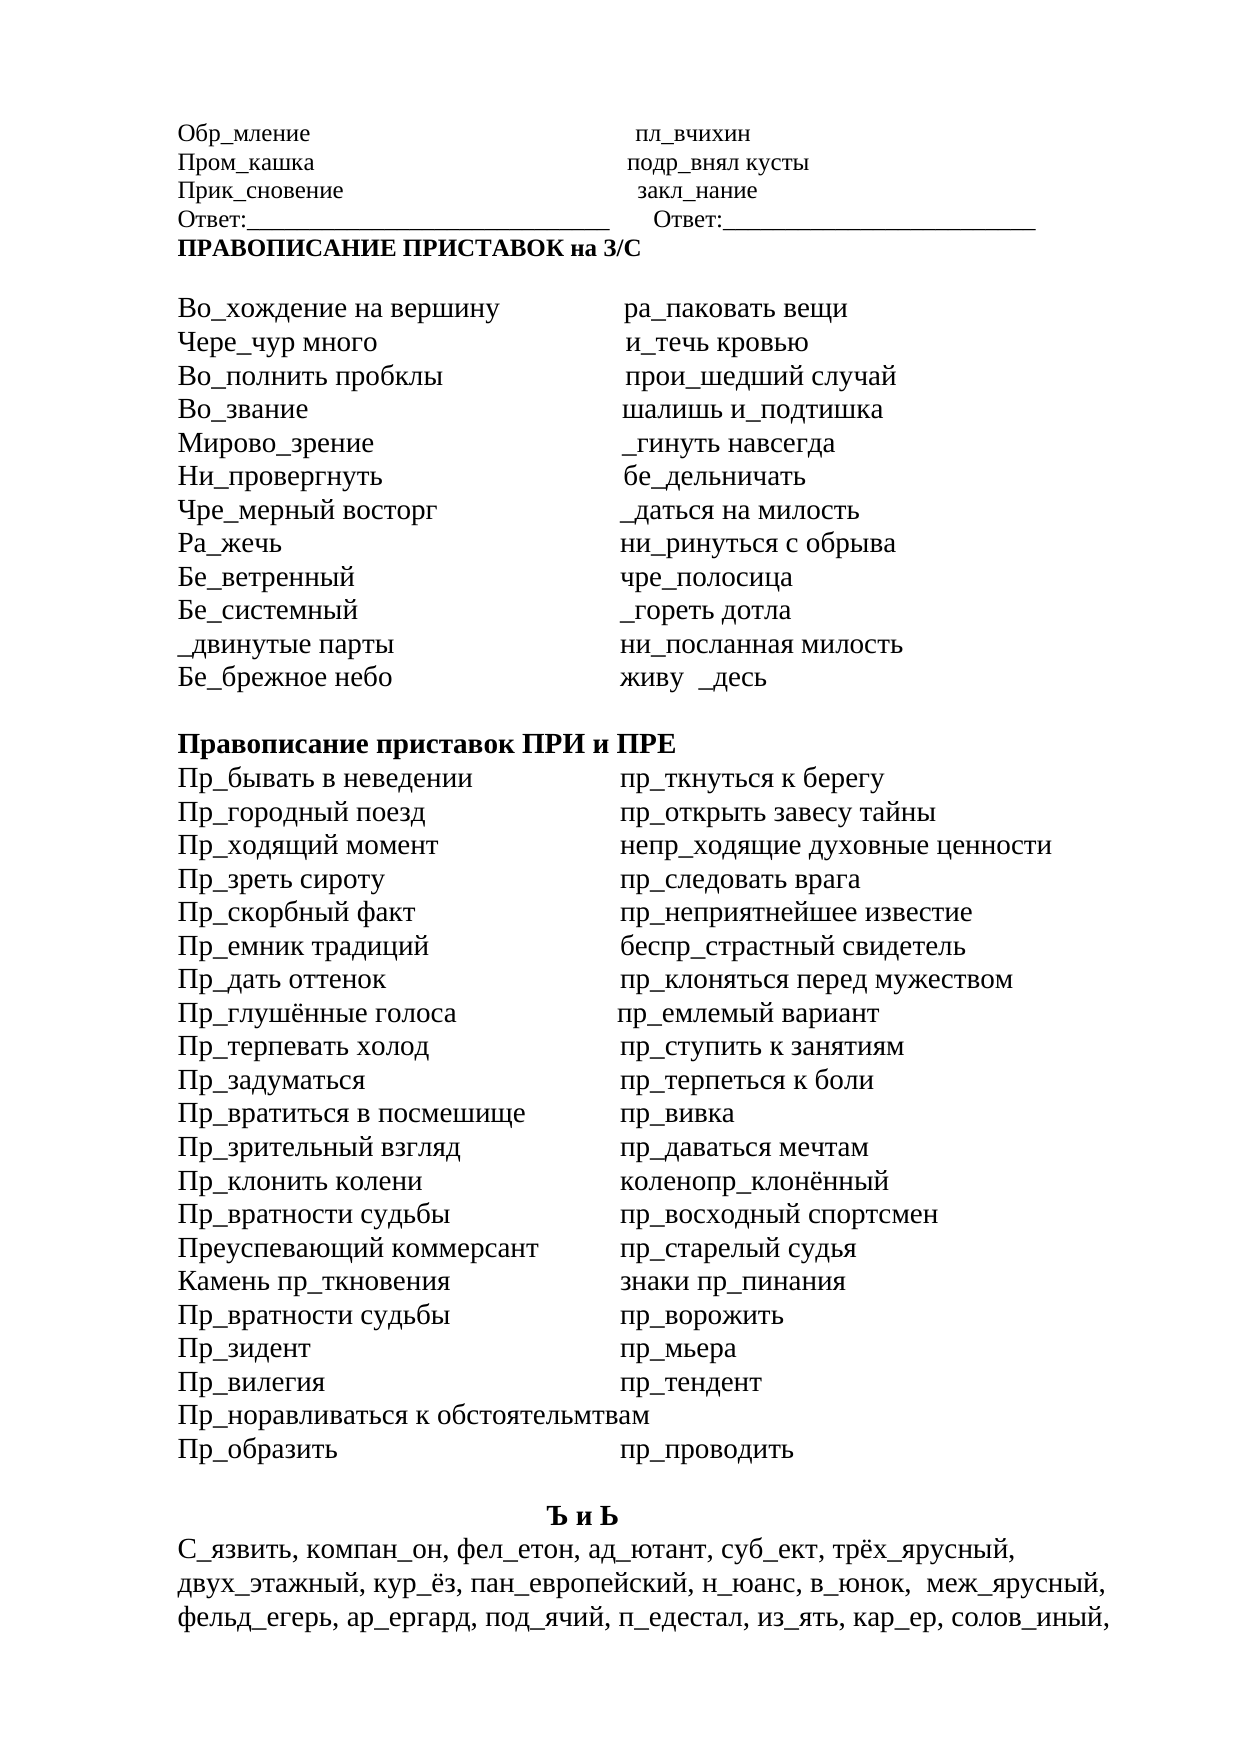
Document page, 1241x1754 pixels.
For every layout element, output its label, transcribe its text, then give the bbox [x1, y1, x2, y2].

text Пр_ходящий момент непр_ходящие духовные ценности [177, 827, 1152, 861]
text Пр_дать оттенок пр_клоняться перед мужеством [177, 961, 1152, 995]
text Пр_вратности судьбы пр_ворожить [177, 1297, 1152, 1330]
text Пр_вратиться в посмешище пр_вивка [177, 1096, 1152, 1129]
text Бе_системный _гореть дотла [177, 592, 1152, 626]
text Пр_зрительный взгляд пр_даваться мечтам [177, 1129, 1152, 1163]
text двух_этажный, кур_ёз, пан_европейский, н_юанс, в_юнок, меж_ярусный, фельд_егерь, ар_ергард, под_ячий, п_едестал, из_ять, кар_ер, солов_иный, [177, 1565, 1152, 1632]
text Пр_вратности судьбы пр_восходный спортсмен [177, 1196, 1152, 1230]
text Камень пр_ткновения знаки пр_пинания [177, 1263, 1152, 1297]
text _двинутые парты ни_посланная милость [177, 626, 1152, 659]
text Прик_сновение закл_нание [177, 176, 1152, 204]
text Пр_терпевать холод пр_ступить к занятиям [177, 1028, 1152, 1062]
text Обр_мление пл_вчихин [177, 118, 1152, 147]
text Пр_вилегия пр_тендент [177, 1364, 1152, 1397]
text Бе_ветренный чре_полосица [177, 559, 1152, 592]
text Ни_провергнуть бе_дельничать [177, 458, 1152, 492]
text Пр_зидент пр_мьера [177, 1330, 1152, 1364]
text Бе_брежное небо живу _десь [177, 659, 1152, 693]
text Ъ и Ь [177, 1498, 1152, 1532]
text Пр_скорбный факт пр_неприятнейшее известие [177, 894, 1152, 928]
text С_язвить, компан_он, фел_етон, ад_ютант, суб_ект, трёх_ярусный, [177, 1532, 1152, 1565]
text Пр_задуматься пр_терпеться к боли [177, 1062, 1152, 1096]
text Во_хождение на вершину ра_паковать вещи [177, 291, 1152, 324]
text Правописание приставок ПРИ и ПРЕ [177, 727, 1152, 760]
text Пр_норавливаться к обстоятельмтвам [177, 1397, 1152, 1431]
text Пр_клонить колени коленопр_клонённый [177, 1163, 1152, 1196]
text Пр_емник традиций беспр_страстный свидетель [177, 928, 1152, 961]
text Пр_городный поезд пр_открыть завесу тайны [177, 794, 1152, 827]
text Чре_мерный восторг _даться на милость [177, 492, 1152, 525]
text ПРАВОПИСАНИЕ ПРИСТАВОК на З/С [177, 233, 1152, 262]
text Преуспевающий коммерсант пр_старелый судья [177, 1230, 1152, 1263]
text Пром_кашка подр_внял кусты [177, 147, 1152, 176]
text Во_полнить пробклы прои_шедший случай [177, 358, 1152, 391]
text Пр_глушённые голоса пр_емлемый вариант [177, 995, 1152, 1028]
text Пр_зреть сироту пр_следовать врага [177, 861, 1152, 894]
text Мирово_зрение _гинуть навсегда [177, 425, 1152, 458]
text Чере_чур много и_течь кровью [177, 324, 1152, 358]
text Пр_бывать в неведении пр_ткнуться к берегу [177, 760, 1152, 794]
text Во_звание шалишь и_подтишка [177, 391, 1152, 425]
text Пр_образить пр_проводить [177, 1431, 1152, 1464]
text Ра_жечь ни_ринуться с обрыва [177, 525, 1152, 559]
text Ответ:_____________________________ Ответ:_________________________ [177, 204, 1152, 233]
